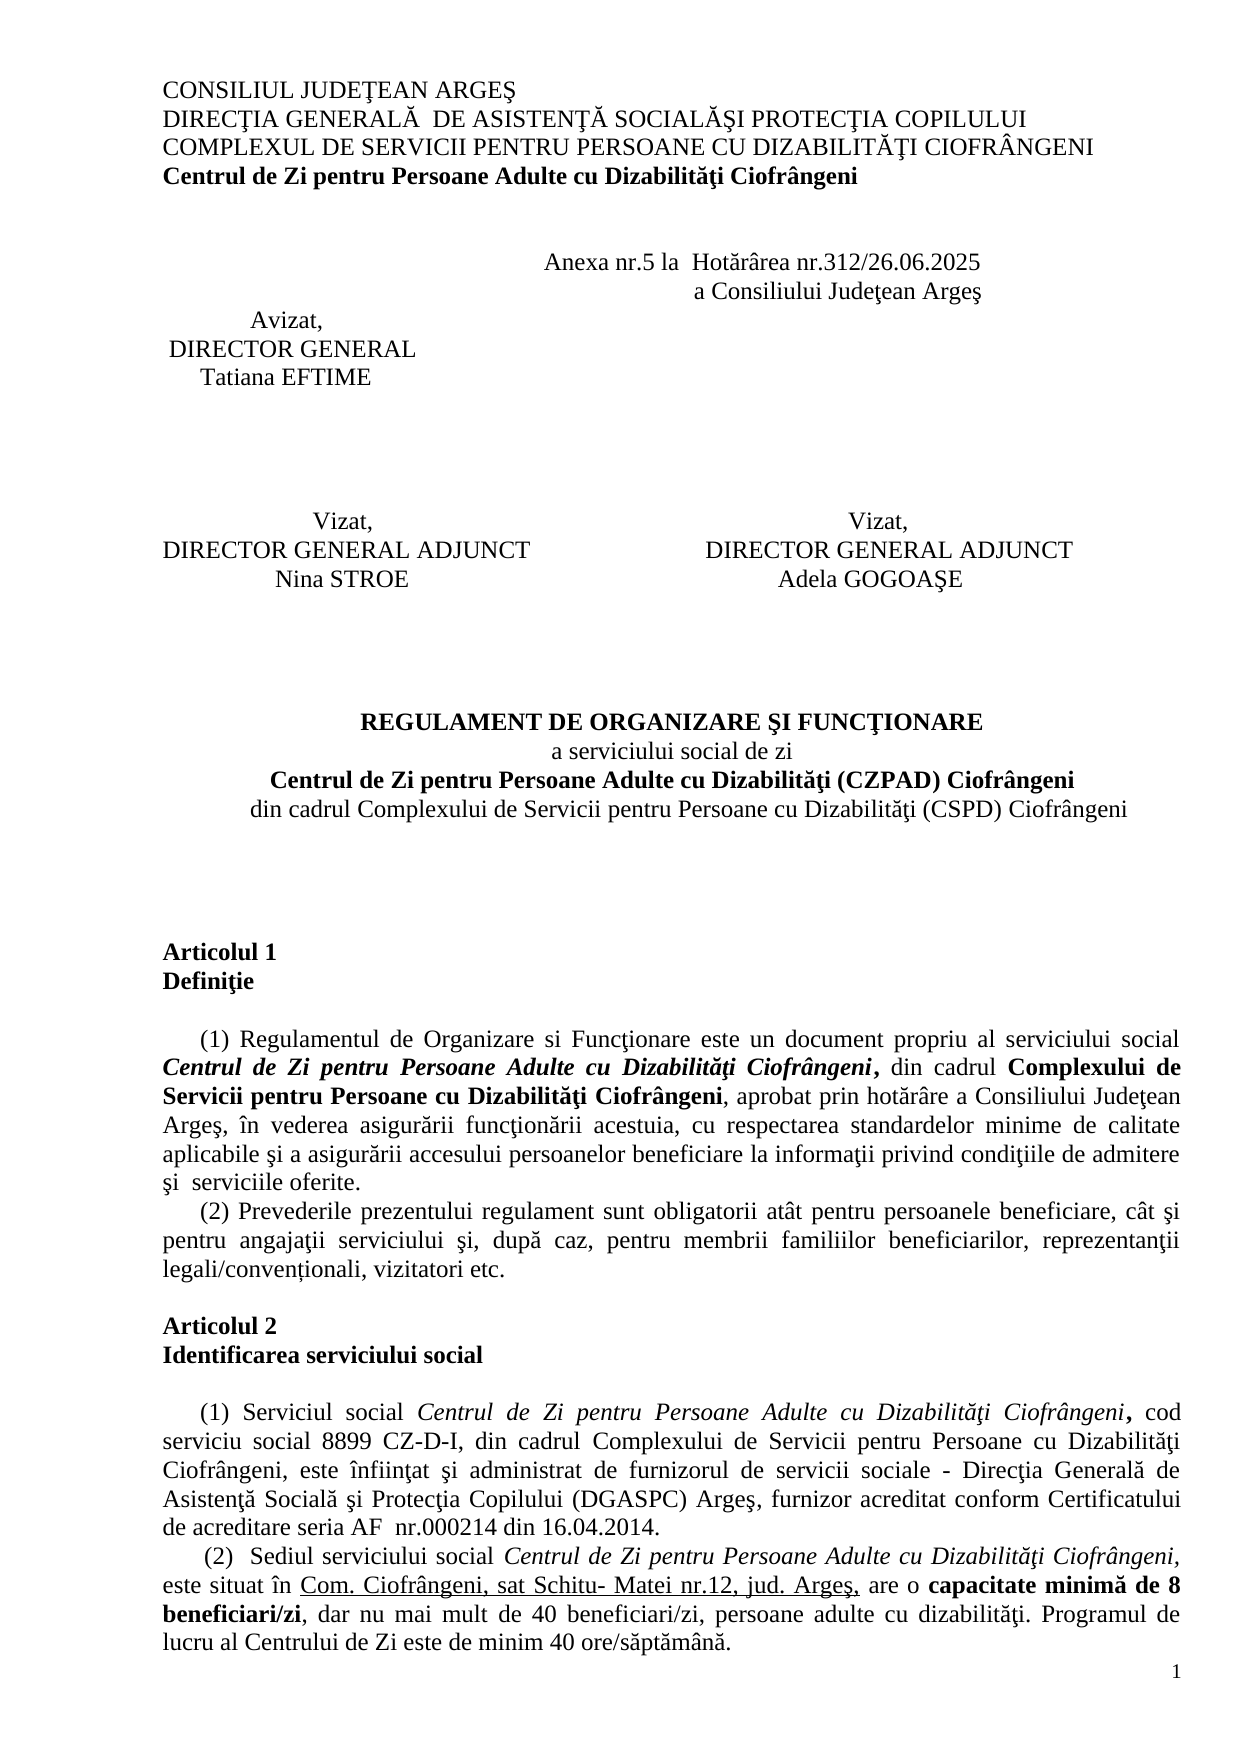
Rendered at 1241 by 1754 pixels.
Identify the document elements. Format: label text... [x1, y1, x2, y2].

text REGULAMENT DE ORGANIZARE ŞI FUNCŢIONARE [162, 707, 1181, 736]
text DIRECTOR GENERAL ADJUNCT DIRECTOR GENERAL ADJUNCT [162, 535, 1144, 564]
text Vizat, Vizat, [162, 506, 1144, 535]
text Centrul de Zi pentru Persoane Adulte cu Dizabilităţi Ciofrângeni [106, 161, 1240, 190]
text (1) Regulamentul de Organizare si Funcţionare este un document propriu al serviciului social Centrul de Zi pentru Persoane Adulte cu Dizabilităţi Ciofrângeni, din cadrul Complexului de Servicii pentru Persoane cu Dizabilităţi Ciofrângeni, aprobat prin hotărâre a Consiliului Judeţean Argeş, în vederea asigurării funcţionării acestuia, cu respectarea standardelor minime de calitate aplicabile şi a asigurării accesului persoanelor beneficiare la informaţii privind condiţiile de admitere şi serviciile oferite. [162, 1024, 1181, 1196]
text Identificarea serviciului social [162, 1340, 1181, 1369]
text COMPLEXUL DE SERVICII PENTRU PERSOANE CU DIZABILITĂŢI CIOFRÂNGENI [162, 132, 1181, 161]
text Avizat, [162, 305, 1181, 334]
text (2) Prevederile prezentului regulament sunt obligatorii atât pentru persoanele beneficiare, cât şi pentru angajaţii serviciului şi, după caz, pentru membrii familiilor beneficiarilor, reprezentanţii legali/convenționali, vizitatori etc. [162, 1196, 1181, 1282]
text Articolul 2 [162, 1311, 1181, 1340]
text CONSILIUL JUDEŢEAN ARGEŞ [162, 75, 1181, 104]
text Centrul de Zi pentru Persoane Adulte cu Dizabilităţi (CZPAD) Ciofrângeni [162, 765, 1181, 794]
text (1) Serviciul social Centrul de Zi pentru Persoane Adulte cu Dizabilităţi Ciofrângeni, cod serviciu social 8899 CZ-D-I, din cadrul Complexului de Servicii pentru Persoane cu Dizabilităţi Ciofrângeni, este înfiinţat şi administrat de furnizorul de servicii sociale - Direcţia Generală de Asistenţă Socială şi Protecţia Copilului (DGASPC) Argeş, furnizor acreditat conform Certificatului de acreditare seria AF nr.000214 din 16.04.2014. [162, 1397, 1181, 1541]
text Anexa nr.5 la Hotărârea nr.312/26.06.2025 [162, 247, 1181, 276]
text din cadrul Complexului de Servicii pentru Persoane cu Dizabilităţi (CSPD) Ciofrângeni [162, 794, 1181, 822]
text a serviciului social de zi [162, 736, 1181, 765]
text (2) Sediul serviciului social Centrul de Zi pentru Persoane Adulte cu Dizabilităţi Ciofrângeni, este situat în Com. Ciofrângeni, sat Schitu- Matei nr.12, jud. Argeş, are o capacitate minimă de 8 beneficiari/zi, dar nu mai mult de 40 beneficiari/zi, persoane adulte cu dizabilităţi. Programul de lucru al Centrului de Zi este de minim 40 ore/săptămână. [162, 1541, 1181, 1656]
text Definiţie [162, 966, 1181, 995]
text DIRECTOR GENERAL [162, 334, 1181, 362]
text Tatiana EFTIME [162, 362, 1181, 391]
text DIRECŢIA GENERALĂ DE ASISTENŢĂ SOCIALĂŞI PROTECŢIA COPILULUI [162, 104, 1181, 132]
text Articolul 1 [162, 937, 1181, 966]
text Nina STROE Adela GOGOAŞE [162, 564, 1144, 592]
text a Consiliului Judeţean Argeş [162, 276, 1181, 305]
